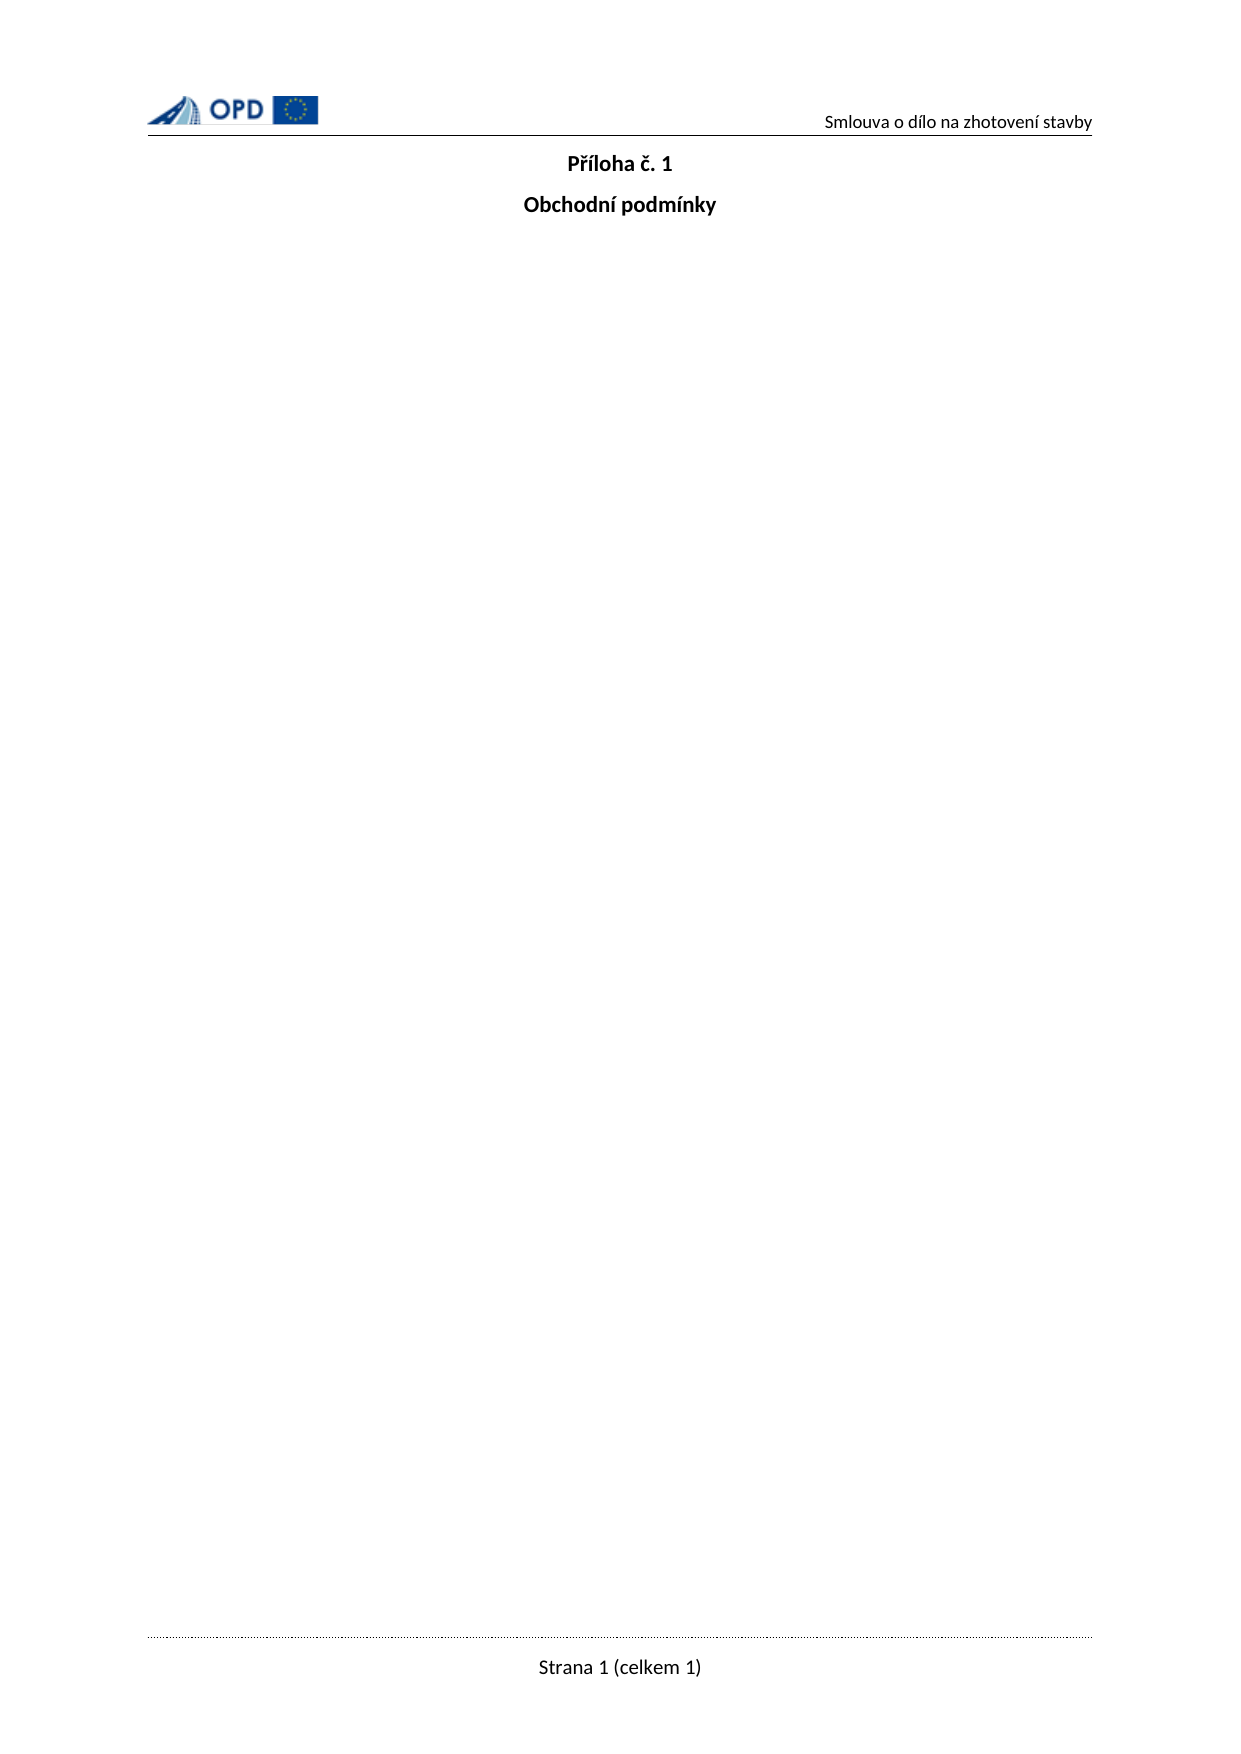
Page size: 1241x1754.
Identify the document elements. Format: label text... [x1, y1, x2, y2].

picture [147, 96, 320, 128]
text Příloha č. 1 [148, 148, 1092, 177]
text Obchodní podmínky [148, 189, 1092, 218]
